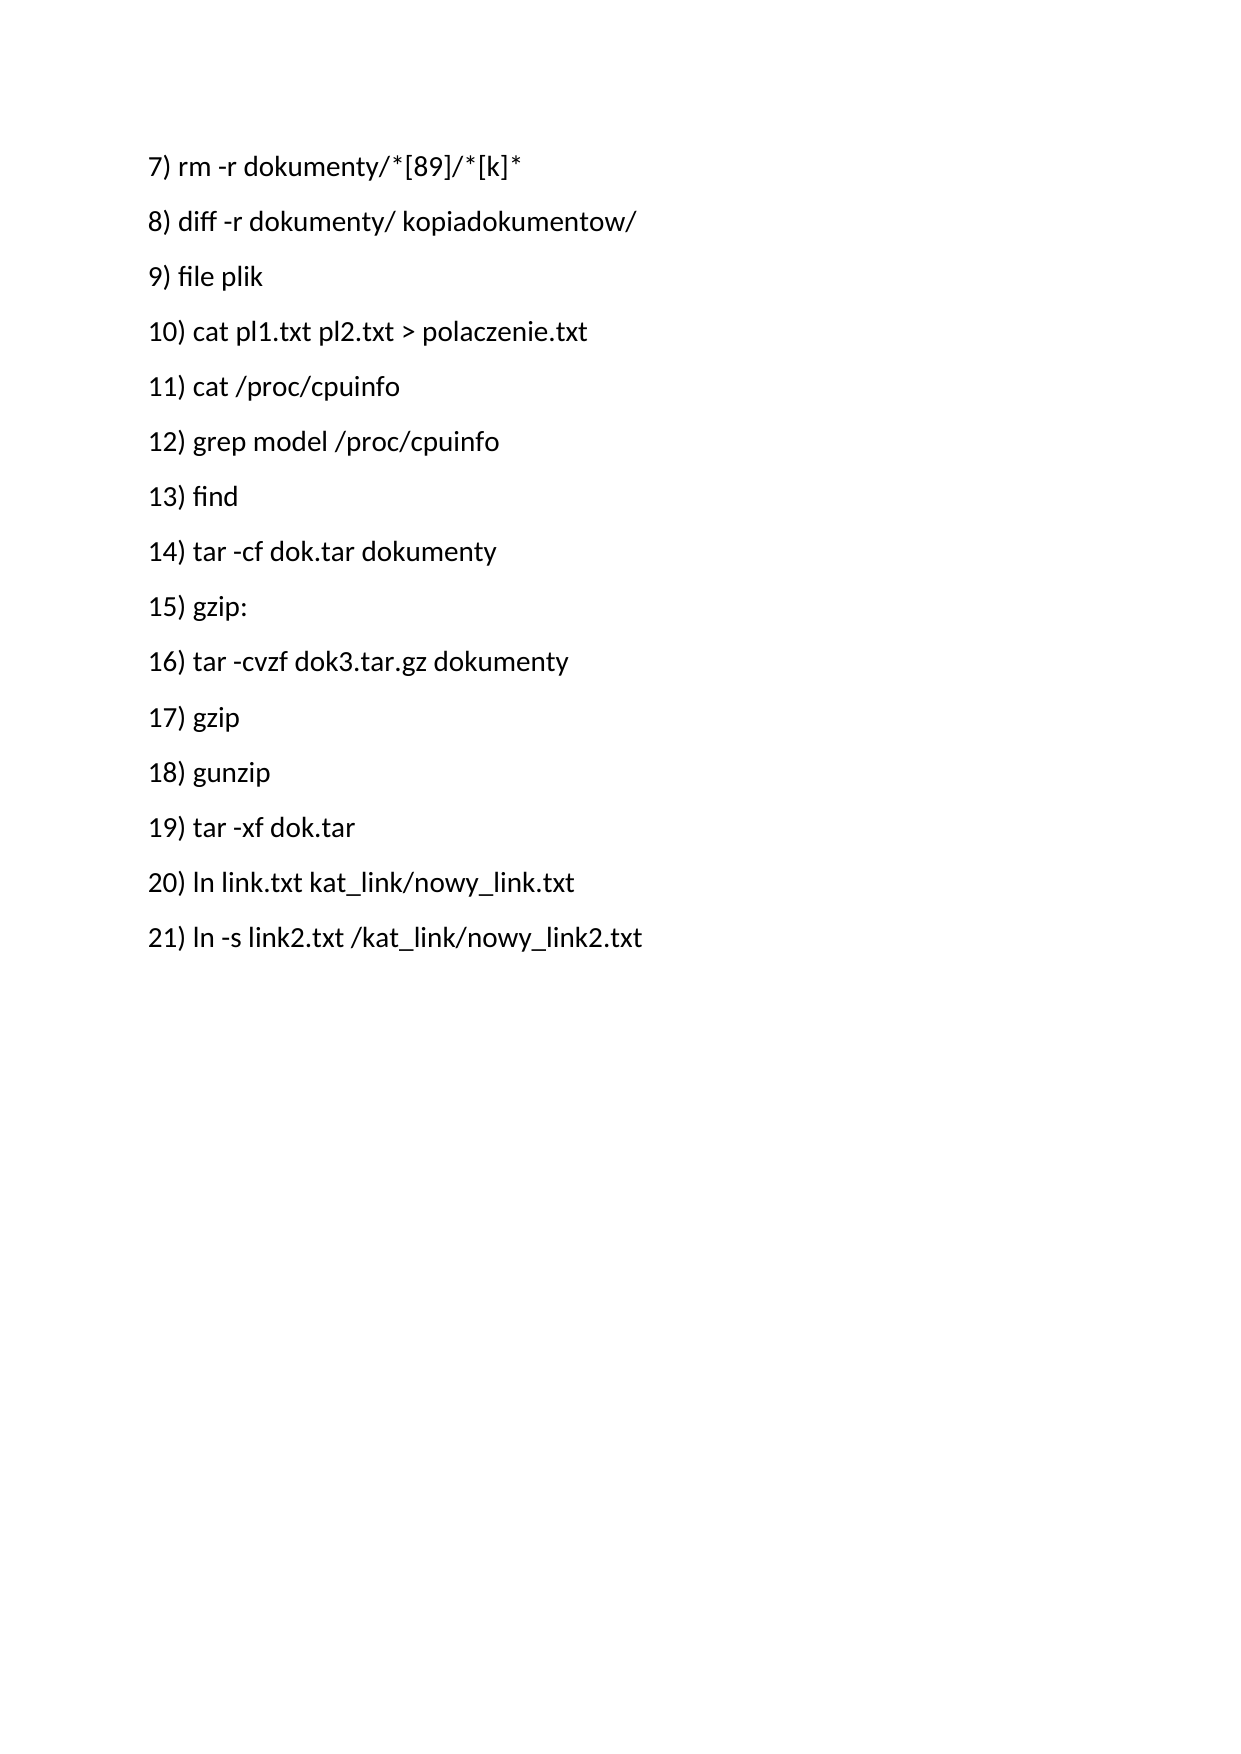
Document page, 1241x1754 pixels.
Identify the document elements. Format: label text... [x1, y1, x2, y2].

text 17) gzip [148, 699, 1093, 734]
text 10) cat pl1.txt pl2.txt > polaczenie.txt [148, 313, 1093, 348]
text 20) ln link.txt kat_link/nowy_link.txt [148, 864, 1093, 899]
text 9) file plik [148, 258, 1093, 293]
text 19) tar -xf dok.tar [148, 809, 1093, 844]
text 13) find [148, 478, 1093, 514]
text 8) diff -r dokumenty/ kopiadokumentow/ [148, 203, 1093, 238]
text 14) tar -cf dok.tar dokumenty [148, 533, 1093, 569]
text 7) rm -r dokumenty/*[89]/*[k]* [148, 148, 1093, 183]
text 11) cat /proc/cpuinfo [148, 368, 1093, 404]
text 12) grep model /proc/cpuinfo [148, 423, 1093, 459]
text 15) gzip: [148, 588, 1093, 624]
text 21) ln -s link2.txt /kat_link/nowy_link2.txt [148, 919, 1093, 955]
text 18) gunzip [148, 754, 1093, 789]
text 16) tar -cvzf dok3.tar.gz dokumenty [148, 643, 1093, 679]
